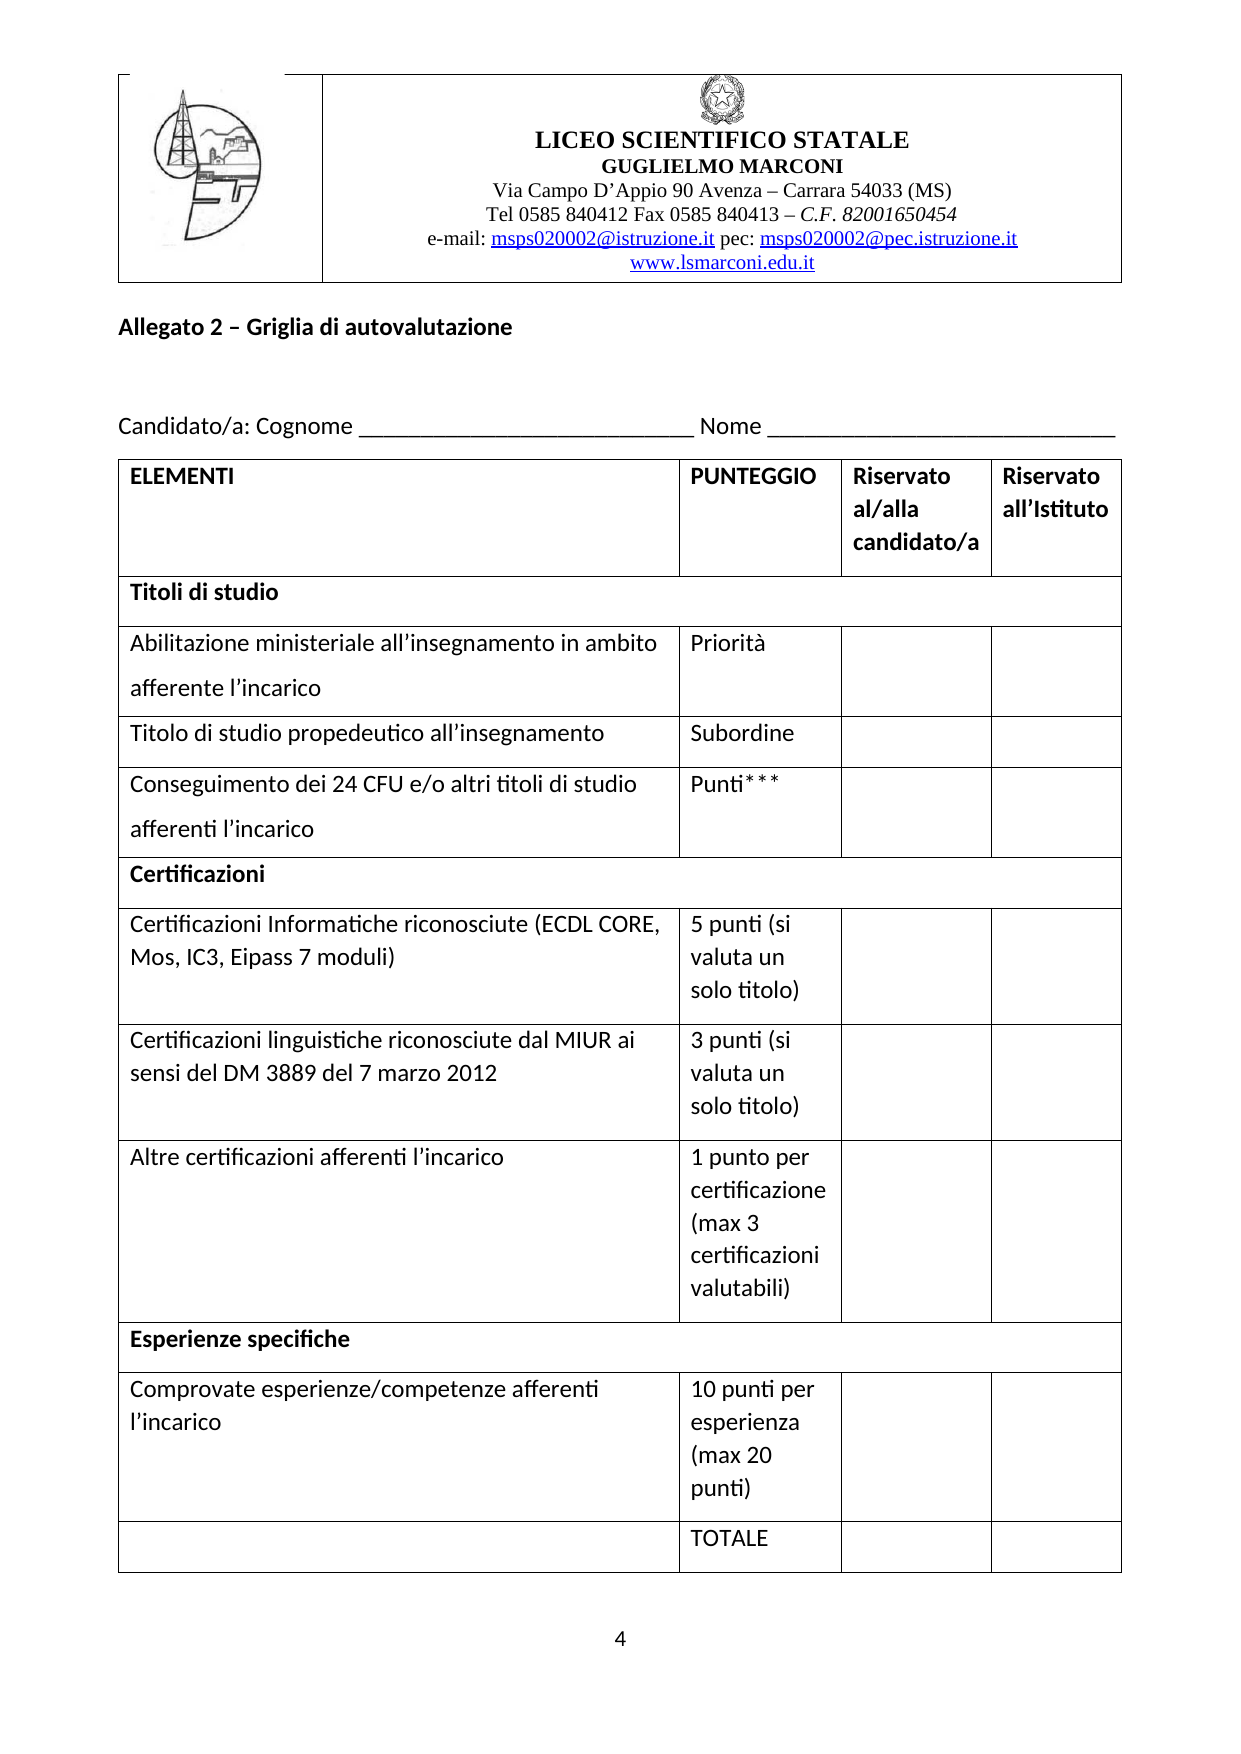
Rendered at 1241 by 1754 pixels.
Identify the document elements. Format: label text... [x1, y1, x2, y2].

table_header Riservato all’Istituto [992, 460, 1121, 576]
table_cell [842, 627, 991, 716]
table_cell [842, 768, 991, 857]
table_cell [842, 1522, 991, 1572]
table_cell Punti*** [680, 768, 841, 857]
table_cell 3 punti (si valuta un solo titolo) [680, 1025, 841, 1140]
table_cell [842, 1141, 991, 1322]
table_cell [842, 909, 991, 1024]
table_header ELEMENTI [119, 460, 679, 576]
table_cell Subordine [680, 717, 841, 767]
text Allegato 2 – Griglia di autovalutazione [118, 311, 1122, 341]
table_cell Titoli di studio [119, 577, 1121, 626]
table_cell [992, 1373, 1121, 1521]
table_cell [992, 1141, 1121, 1322]
table_cell [992, 768, 1121, 857]
table_cell Priorità [680, 627, 841, 716]
table_header Riservato al/alla candidato/a [842, 460, 991, 576]
table_header PUNTEGGIO [680, 460, 841, 576]
picture [129, 74, 285, 252]
table_cell Certificazioni linguistiche riconosciute dal MIUR ai sensi del DM 3889 del 7 marzo 2012 [119, 1025, 679, 1140]
table_cell Altre certificazioni afferenti l’incarico [119, 1141, 679, 1322]
table_cell 10 punti per esperienza (max 20 punti) [680, 1373, 841, 1521]
table_cell Comprovate esperienze/competenze afferenti l’incarico [119, 1373, 679, 1521]
table_cell [842, 717, 991, 767]
table_cell [992, 717, 1121, 767]
table_cell Certificazioni Informatiche riconosciute (ECDL CORE, Mos, IC3, Eipass 7 moduli) [119, 909, 679, 1024]
table_cell Abilitazione ministeriale all’insegnamento in ambito afferente l’incarico [119, 627, 679, 716]
table_cell 5 punti (si valuta un solo titolo) [680, 909, 841, 1024]
table_cell [842, 1373, 991, 1521]
picture [700, 74, 745, 125]
table_cell [842, 1025, 991, 1140]
table_cell [992, 627, 1121, 716]
table_cell TOTALE [680, 1522, 841, 1572]
table_cell Conseguimento dei 24 CFU e/o altri titoli di studio afferenti l’incarico [119, 768, 679, 857]
table_cell [119, 1522, 679, 1572]
table_cell Esperienze specifiche [119, 1323, 1121, 1372]
table_cell [992, 1025, 1121, 1140]
table_cell Certificazioni [119, 858, 1121, 907]
table_cell [992, 1522, 1121, 1572]
table_cell [992, 909, 1121, 1024]
text Candidato/a: Cognome ___________________________ Nome ____________________________ [118, 410, 1122, 440]
table_cell 1 punto per certificazione (max 3 certificazioni valutabili) [680, 1141, 841, 1322]
table_cell Titolo di studio propedeutico all’insegnamento [119, 717, 679, 767]
